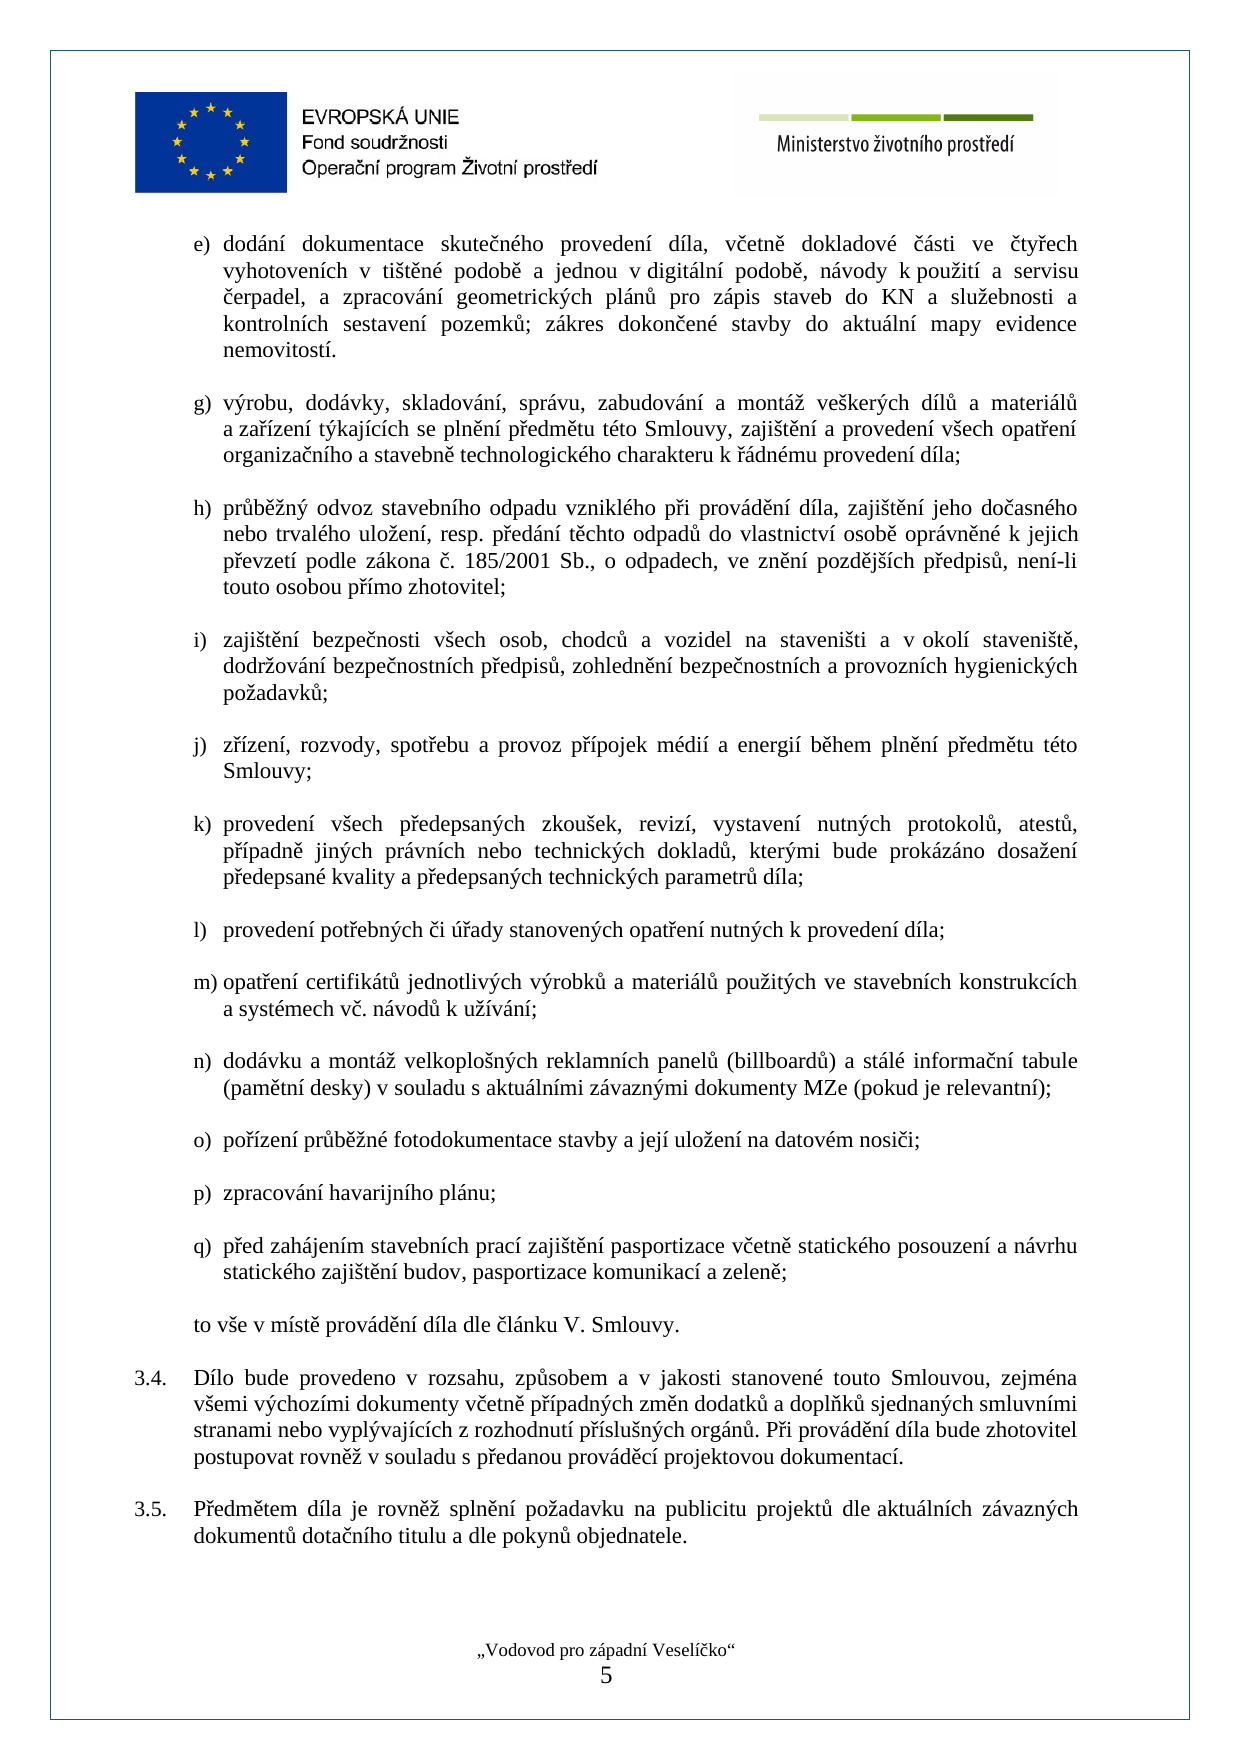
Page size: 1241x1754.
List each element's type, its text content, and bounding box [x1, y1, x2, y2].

list zajištění bezpečnosti všech osob, chodců a vozidel na staveništi a v okolí staveniště, dodržování bezpečnostních předpisů, zohlednění bezpečnostních a provozních hygienických požadavků; [193, 626, 1079, 705]
list zpracování havarijního plánu; [193, 1179, 1079, 1206]
text to vše v místě provádění díla dle článku V. Smlouvy. [134, 1311, 1079, 1337]
list Předmětem díla je rovněž splnění požadavku na publicitu projektů dle aktuálních závazných dokumentů dotačního titulu a dle pokynů objednatele. [134, 1496, 1079, 1548]
list Dílo bude provedeno v rozsahu, způsobem a v jakosti stanovené touto Smlouvou, zejména všemi výchozími dokumenty včetně případných změn dodatků a doplňků sjednaných smluvními stranami nebo vyplývajících z rozhodnutí příslušných orgánů. Při provádění díla bude zhotovitel postupovat rovněž v souladu s předanou prováděcí projektovou dokumentací. [134, 1364, 1079, 1469]
list zřízení, rozvody, spotřebu a provoz přípojek médií a energií během plnění předmětu této Smlouvy; [193, 731, 1079, 784]
list provedení všech předepsaných zkoušek, revizí, vystavení nutných protokolů, atestů, případně jiných právních nebo technických dokladů, kterými bude prokázáno dosažení předepsané kvality a předepsaných technických parametrů díla; [193, 810, 1079, 889]
list před zahájením stavebních prací zajištění pasportizace včetně statického posouzení a návrhu statického zajištění budov, pasportizace komunikací a zeleně; [193, 1232, 1079, 1285]
list dodávku a montáž velkoplošných reklamních panelů (billboardů) a stálé informační tabule (pamětní desky) v souladu s aktuálními závaznými dokumenty MZe (pokud je relevantní); [193, 1047, 1079, 1100]
picture [134, 92, 609, 197]
list provedení potřebných či úřady stanovených opatření nutných k provedení díla; [193, 916, 1079, 942]
list pořízení průběžné fotodokumentace stavby a její uložení na datovém nosiči; [193, 1127, 1079, 1153]
list výrobu, dodávky, skladování, správu, zabudování a montáž veškerých dílů a materiálů a zařízení týkajících se plnění předmětu této Smlouvy, zajištění a provedení všech opatření organizačního a stavebně technologického charakteru k řádnému provedení díla; [193, 389, 1079, 468]
picture [732, 73, 1060, 197]
list průběžný odvoz stavebního odpadu vzniklého při provádění díla, zajištění jeho dočasného nebo trvalého uložení, resp. předání těchto odpadů do vlastnictví osobě oprávněné k jejich převzetí podle zákona č. 185/2001 Sb., o odpadech, ve znění pozdějších předpisů, není-li touto osobou přímo zhotovitel; [193, 494, 1079, 599]
list dodání dokumentace skutečného provedení díla, včetně dokladové části ve čtyřech vyhotoveních v tištěné podobě a jednou v digitální podobě, návody k použití a servisu čerpadel, a zpracování geometrických plánů pro zápis staveb do KN a služebnosti a kontrolních sestavení pozemků; zákres dokončené stavby do aktuální mapy evidence nemovitostí. [193, 231, 1079, 362]
list opatření certifikátů jednotlivých výrobků a materiálů použitých ve stavebních konstrukcích a systémech vč. návodů k užívání; [193, 968, 1079, 1021]
